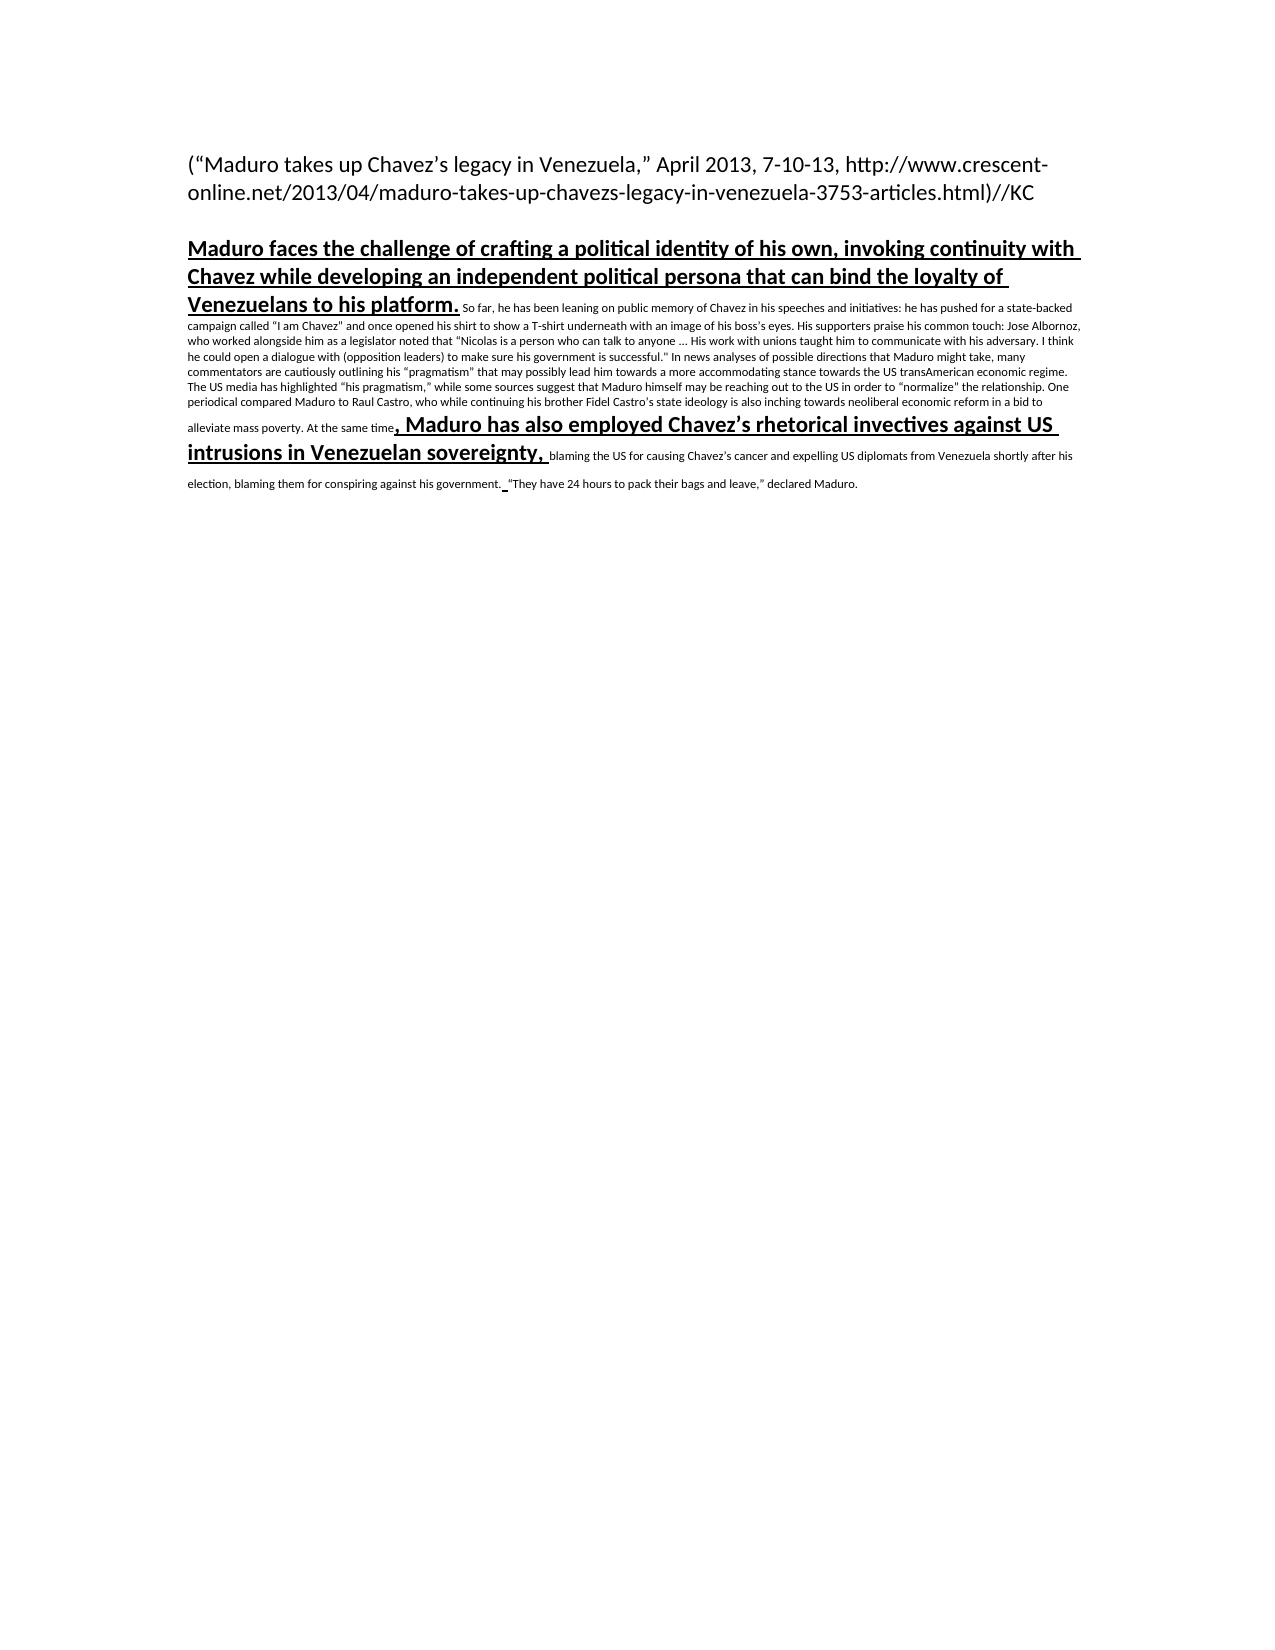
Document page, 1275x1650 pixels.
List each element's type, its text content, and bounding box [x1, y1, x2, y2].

text Maduro faces the challenge of crafting a political identity of his own, invoking continuity with Chavez while developing an independent political persona that can bind the loyalty of Venezuelans to his platform. So far, he has been leaning on public memory of Chavez in his speeches and initiatives: he has pushed for a state-backed campaign called “I am Chavez” and once opened his shirt to show a T-shirt underneath with an image of his boss’s eyes. His supporters praise his common touch: Jose Albornoz, who worked alongside him as a legislator noted that “Nicolas is a person who can talk to anyone ... His work with unions taught him to communicate with his adversary. I think he could open a dialogue with (opposition leaders) to make sure his government is successful." In news analyses of possible directions that Maduro might take, many commentators are cautiously outlining his “pragmatism” that may possibly lead him towards a more accommodating stance towards the US transAmerican economic regime. The US media has highlighted “his pragmatism,” while some sources suggest that Maduro himself may be reaching out to the US in order to “normalize” the relationship. One periodical compared Maduro to Raul Castro, who while continuing his brother Fidel Castro’s state ideology is also inching towards neoliberal economic reform in a bid to alleviate mass poverty. At the same time, Maduro has also employed Chavez’s rhetorical invectives against US intrusions in Venezuelan sovereignty, blaming the US for causing Chavez’s cancer and expelling US diplomats from Venezuela shortly after his election, blaming them for conspiring against his government. “They have 24 hours to pack their bags and leave,” declared Maduro. [187, 234, 1087, 494]
text (“Maduro takes up Chavez’s legacy in Venezuela,” April 2013, 7-10-13, http://www.crescent-online.net/2013/04/maduro-takes-up-chavezs-legacy-in-venezuela-3753-articles.html)//KC [187, 150, 1087, 206]
